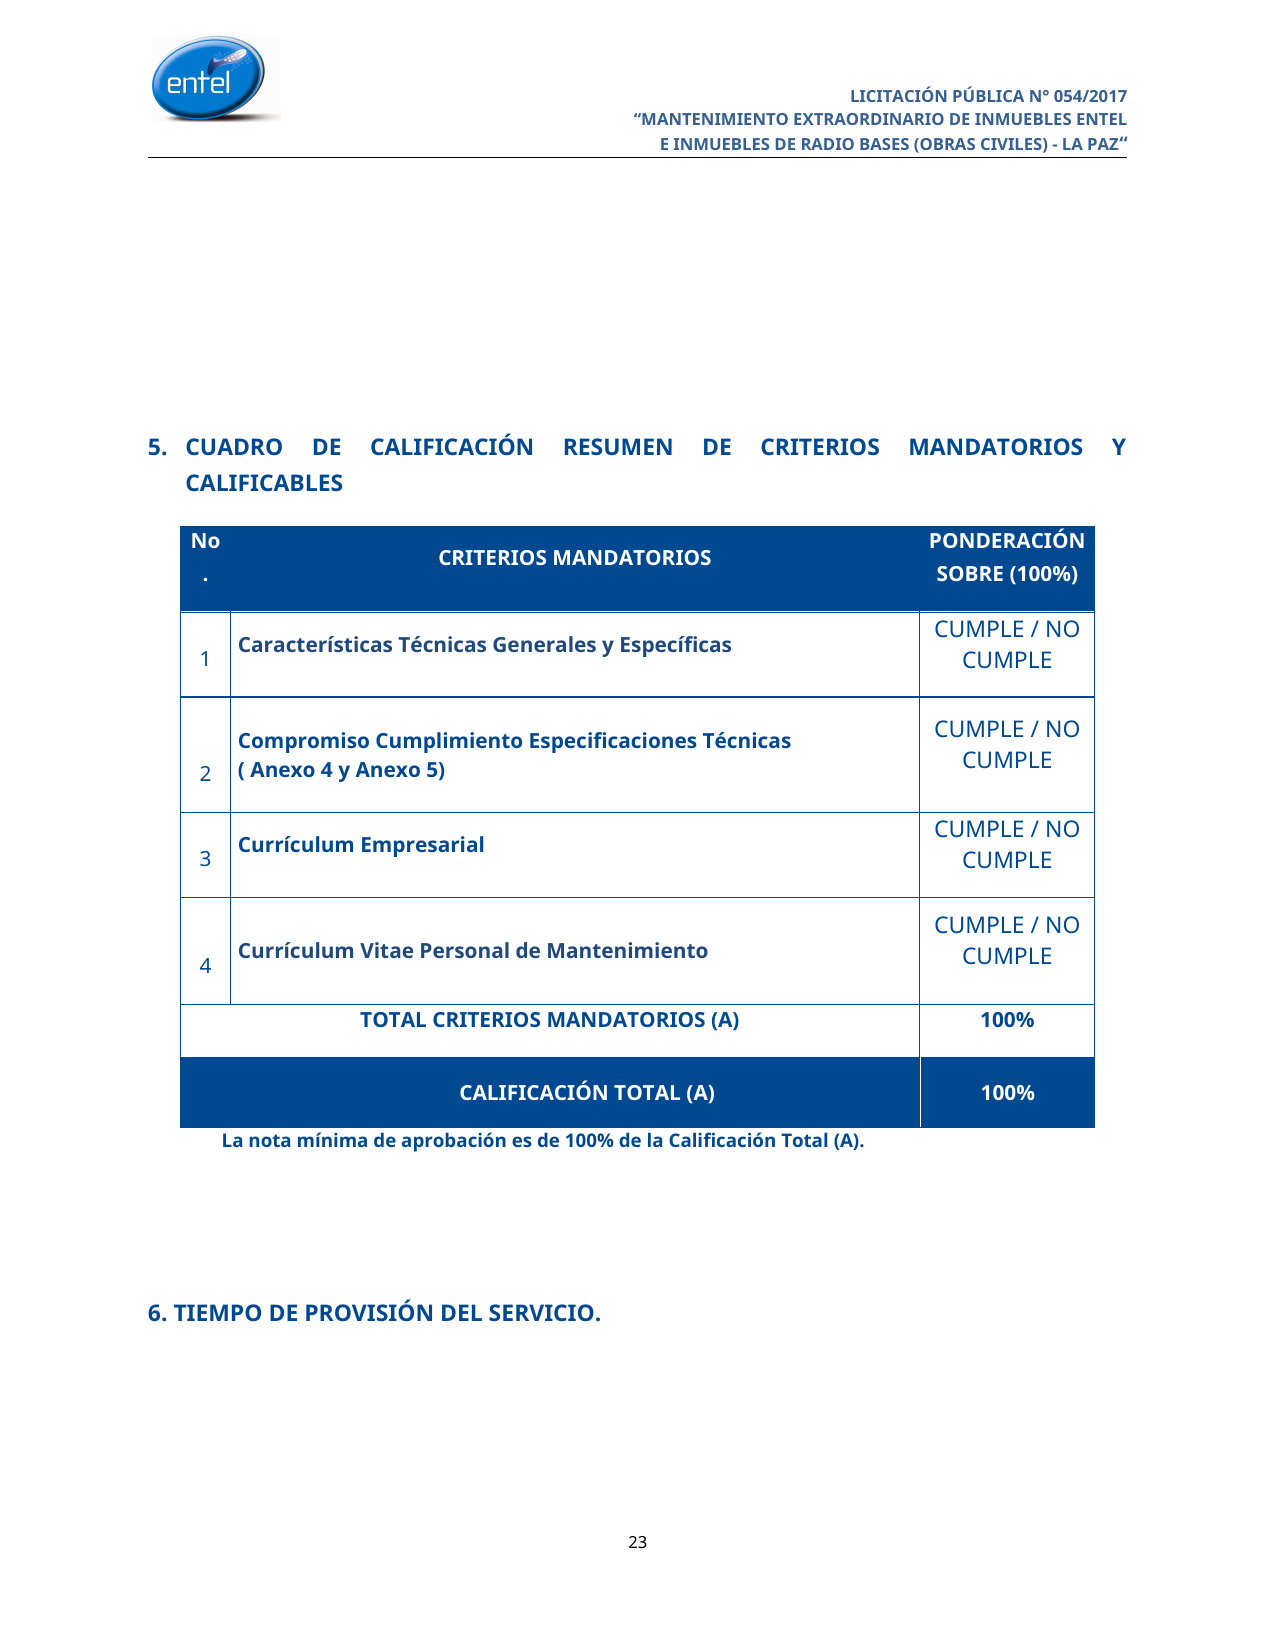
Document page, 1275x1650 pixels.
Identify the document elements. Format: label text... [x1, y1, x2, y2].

table_cell CUMPLE / NO CUMPLE [920, 813, 1094, 896]
table_cell 2 [181, 698, 230, 812]
table_cell Currículum Vitae Personal de Mantenimiento [231, 898, 919, 1003]
table_cell 100% [921, 1059, 1094, 1127]
table_header PONDERACIÓN SOBRE (100%) [920, 527, 1094, 611]
table_cell 4 [181, 898, 230, 1003]
table_cell CALIFICACIÓN TOTAL (A) [181, 1059, 920, 1127]
table_cell CUMPLE / NO CUMPLE [920, 698, 1094, 812]
table_cell TOTAL CRITERIOS MANDATORIOS (A) [181, 1005, 919, 1057]
text 6. TIEMPO DE PROVISIÓN DEL SERVICIO. [148, 1297, 1127, 1328]
list CUADRO DE CALIFICACIÓN RESUMEN DE CRITERIOS MANDATORIOS Y CALIFICABLES [148, 431, 1127, 498]
table_cell 1 [181, 613, 230, 696]
text La nota mínima de aprobación es de 100% de la Calificación Total (A). [148, 1128, 1127, 1153]
table_header CRITERIOS MANDATORIOS [231, 527, 919, 611]
picture [151, 34, 282, 122]
table_cell Características Técnicas Generales y Específicas [231, 613, 919, 696]
table_cell Compromiso Cumplimiento Especificaciones Técnicas ( Anexo 4 y Anexo 5) [231, 698, 919, 812]
table_cell CUMPLE / NO CUMPLE [920, 898, 1094, 1003]
table_cell 3 [181, 813, 230, 896]
table_cell CUMPLE / NO CUMPLE [920, 613, 1094, 696]
table_header No. [181, 527, 230, 611]
table_cell 100% [920, 1005, 1094, 1057]
table_cell Currículum Empresarial [231, 813, 919, 896]
